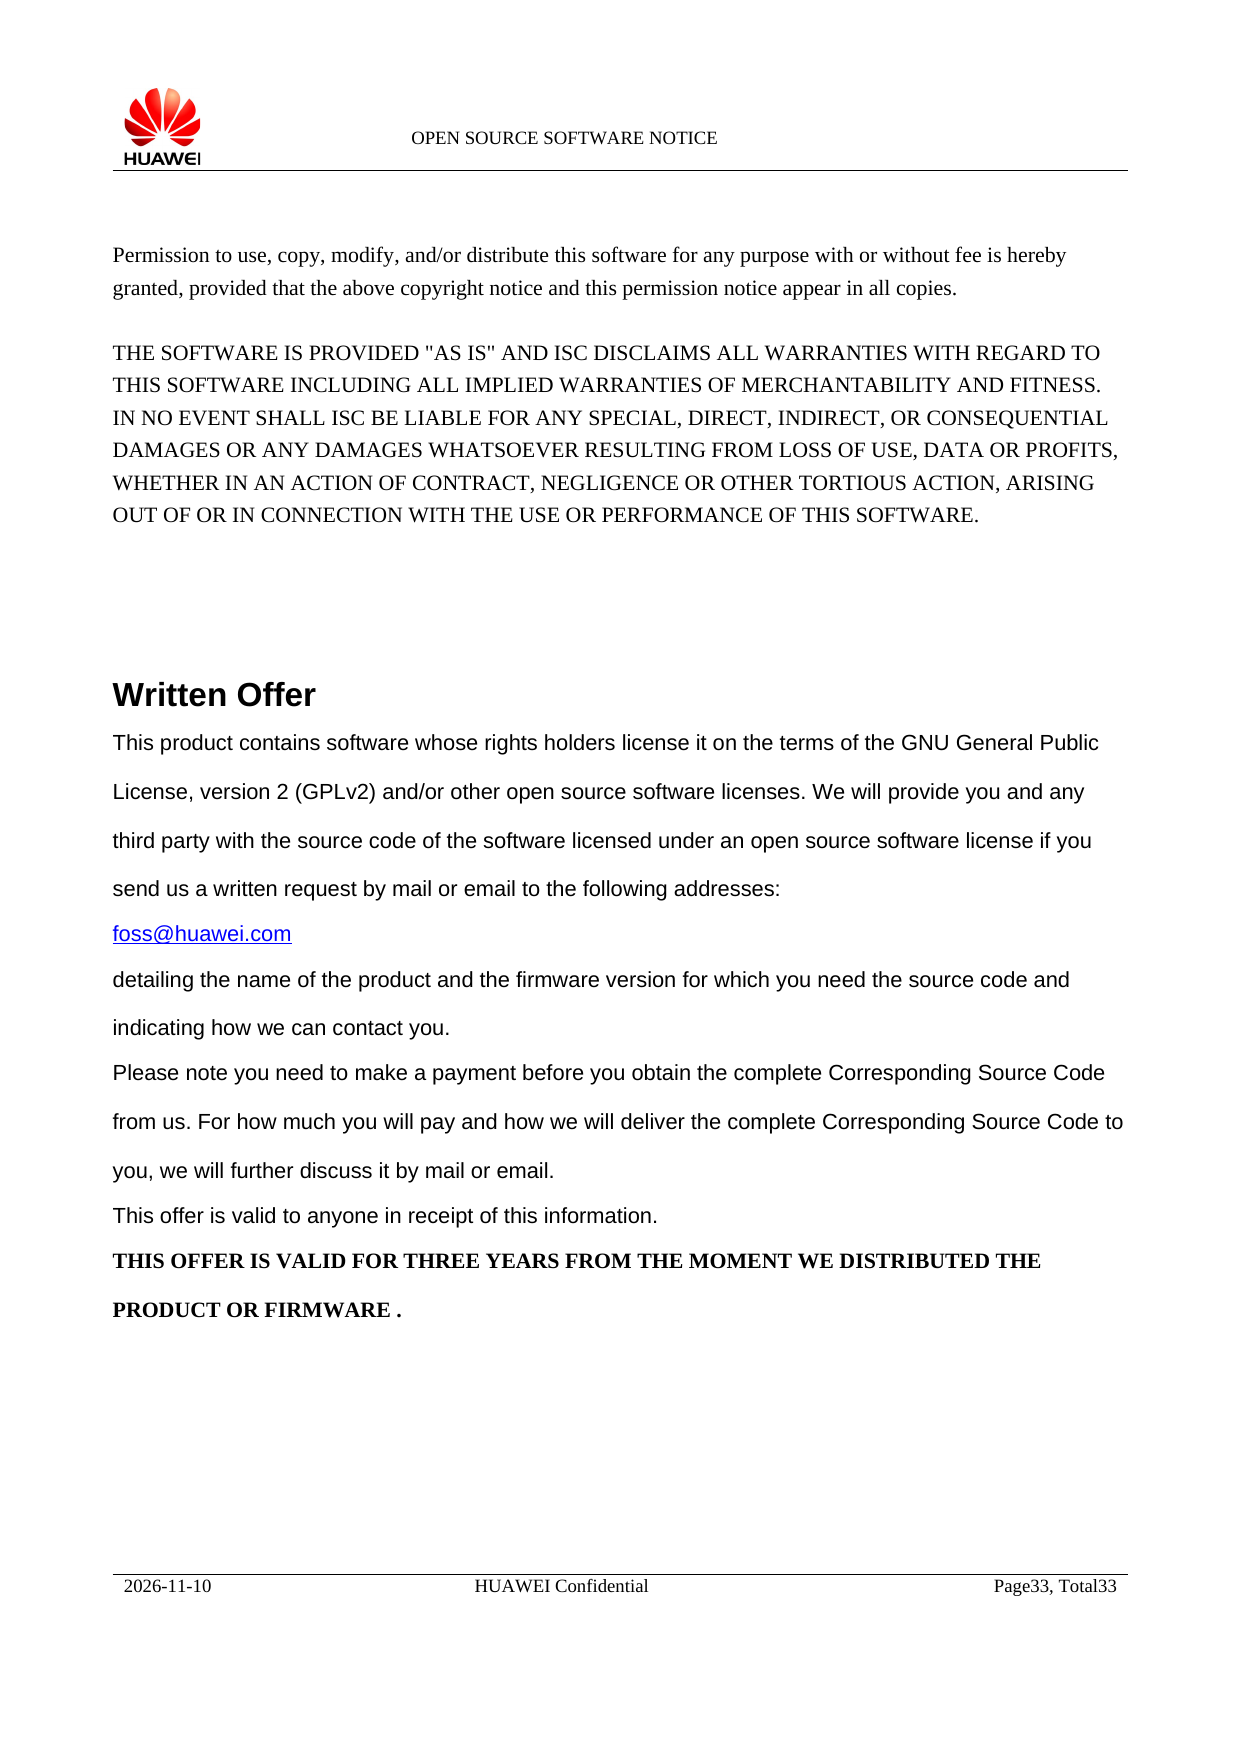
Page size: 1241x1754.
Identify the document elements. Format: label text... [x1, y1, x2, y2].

text Written Offer [112, 661, 1128, 726]
text foss@huawei.com [112, 918, 1128, 950]
text Please note you need to make a payment before you obtain the complete Corresponding Source Code from us. For how much you will pay and how we will deliver the complete Corresponding Source Code to you, we will further discuss it by mail or email. [112, 1057, 1128, 1187]
picture [124, 88, 201, 165]
text This product contains software whose rights holders license it on the terms of the GNU General Public License, version 2 (GPLv2) and/or other open source software licenses. We will provide you and any third party with the source code of the software licensed under an open source software license if you send us a written request by mail or email to the following addresses: [112, 726, 1128, 905]
text This offer is valid for three years from the moment we distributed the product or firmware . [112, 1244, 1128, 1326]
text This offer is valid to anyone in receipt of this information. [112, 1199, 1128, 1232]
text detailing the name of the product and the firmware version for which you need the source code and indicating how we can contact you. [112, 963, 1128, 1044]
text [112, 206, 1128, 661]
